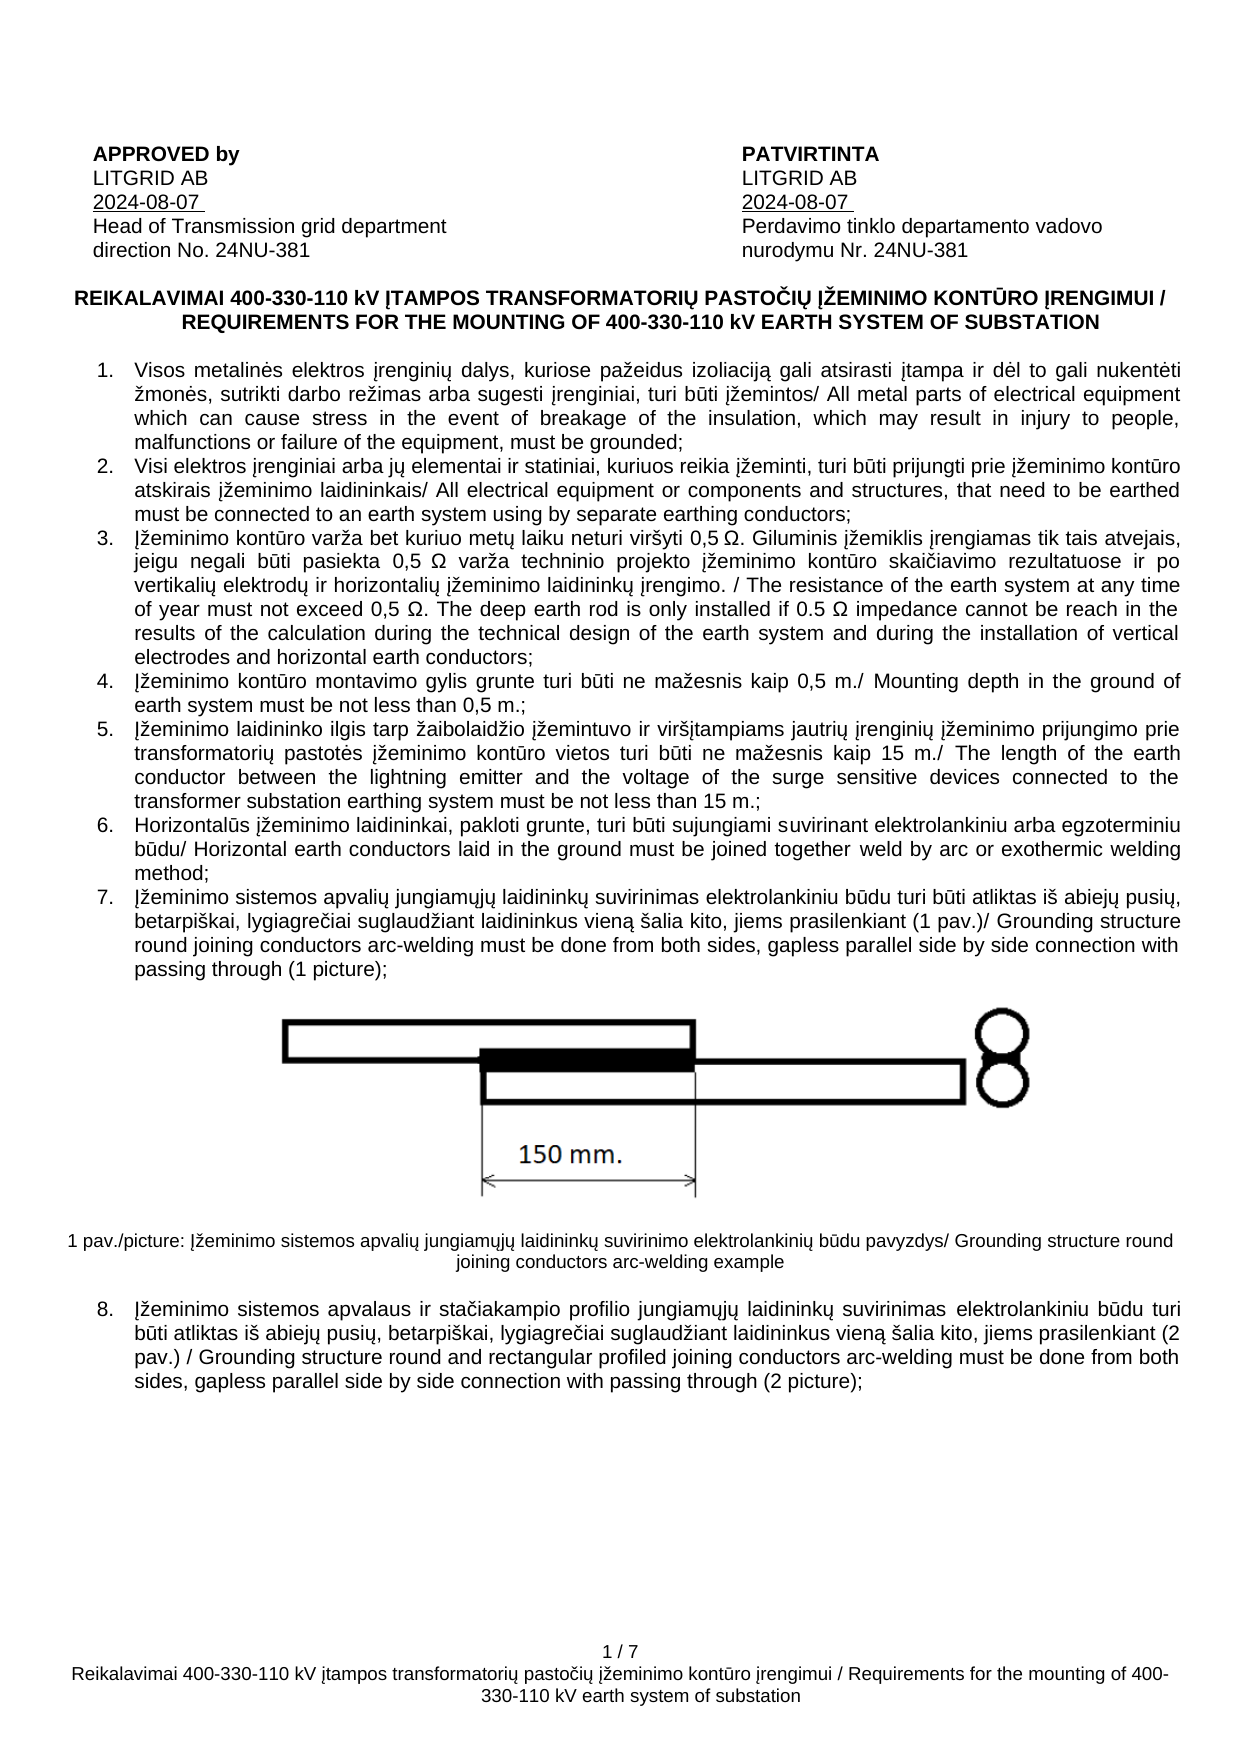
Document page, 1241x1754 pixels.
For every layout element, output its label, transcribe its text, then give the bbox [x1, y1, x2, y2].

table_cell LITGRID AB [730, 166, 1159, 190]
list Įžeminimo sistemos apvalaus ir stačiakampio profilio jungiamųjų laidininkų suvirinimas elektrolankiniu būdu turi būti atliktas iš abiejų pusių, betarpiškai, lygiagrečiai suglaudžiant laidininkus vieną šalia kito, jiems prasilenkiant (2 pav.) / Grounding structure round and rectangular profiled joining conductors arc-welding must be done from both sides, gapless parallel side by side connection with passing through (2 picture); [97, 1297, 1181, 1393]
list Horizontalūs įžeminimo laidininkai, pakloti grunte, turi būti sujungiami suvirinant elektrolankiniu arba egzoterminiu būdu/ Horizontal earth conductors laid in the ground must be joined together weld by arc or exothermic welding method; [97, 813, 1181, 885]
list Įžeminimo kontūro montavimo gylis grunte turi būti ne mažesnis kaip 0,5 m./ Mounting depth in the ground of earth system must be not less than 0,5 m.; [97, 669, 1181, 717]
table_cell 2024-08-07 [81, 190, 730, 214]
list Visi elektros įrenginiai arba jų elementai ir statiniai, kuriuos reikia įžeminti, turi būti prijungti prie įžeminimo kontūro atskirais įžeminimo laidininkais/ All electrical equipment or components and structures, that need to be earthed must be connected to an earth system using by separate earthing conductors; [97, 453, 1181, 525]
picture [278, 1004, 1038, 1206]
table_cell LITGRID AB [81, 166, 730, 190]
list Įžeminimo laidininko ilgis tarp žaibolaidžio įžemintuvo ir viršįtampiams jautrių įrenginių įžeminimo prijungimo prie transformatorių pastotės įžeminimo kontūro vietos turi būti ne mažesnis kaip 15 m./ The length of the earth conductor between the lightning emitter and the voltage of the surge sensitive devices connected to the transformer substation earthing system must be not less than 15 m.; [97, 717, 1181, 813]
list Visos metalinės elektros įrenginių dalys, kuriose pažeidus izoliaciją gali atsirasti įtampa ir dėl to gali nukentėti žmonės, sutrikti darbo režimas arba sugesti įrenginiai, turi būti įžemintos/ All metal parts of electrical equipment which can cause stress in the event of breakage of the insulation, which may result in injury to people, malfunctions or failure of the equipment, must be grounded; [97, 358, 1181, 453]
table_cell Perdavimo tinklo departamento vadovo nurodymu Nr. 24NU-381 [730, 214, 1159, 262]
text 1 pav./picture: Įžeminimo sistemos apvalių jungiamųjų laidininkų suvirinimo elektrolankinių būdu pavyzdys/ Grounding structure round joining conductors arc-welding example [59, 1230, 1181, 1273]
table_header PATVIRTINTA [730, 142, 1159, 166]
list Įžeminimo kontūro varža bet kuriuo metų laiku neturi viršyti 0,5 Ω. Giluminis įžemiklis įrengiamas tik tais atvejais, jeigu negali būti pasiekta 0,5 Ω varža techninio projekto įžeminimo kontūro skaičiavimo rezultatuose ir po vertikalių elektrodų ir horizontalių įžeminimo laidininkų įrengimo. / The resistance of the earth system at any time of year must not exceed 0,5 Ω. The deep earth rod is only installed if 0.5 Ω impedance cannot be reach in the results of the calculation during the technical design of the earth system and during the installation of vertical electrodes and horizontal earth conductors; [97, 525, 1181, 669]
text REIKALAVIMAI 400-330-110 kV ĮTAMPOS TRANSFORMATORIŲ PASTOČIŲ ĮŽEMINIMO KONTŪRO ĮRENGIMUI / REQUIREMENTS FOR THE MOUNTING OF 400-330-110 kV EARTH SYSTEM OF SUBSTATION [59, 286, 1181, 334]
list Įžeminimo sistemos apvalių jungiamųjų laidininkų suvirinimas elektrolankiniu būdu turi būti atliktas iš abiejų pusių, betarpiškai, lygiagrečiai suglaudžiant laidininkus vieną šalia kito, jiems prasilenkiant (1 pav.)/ Grounding structure round joining conductors arc-welding must be done from both sides, gapless parallel side by side connection with passing through (1 picture); [97, 885, 1181, 981]
table_header APPROVED by [81, 142, 730, 166]
table_cell 2024-08-07 [730, 190, 1159, 214]
table_cell Head of Transmission grid department direction No. 24NU-381 [81, 214, 730, 262]
